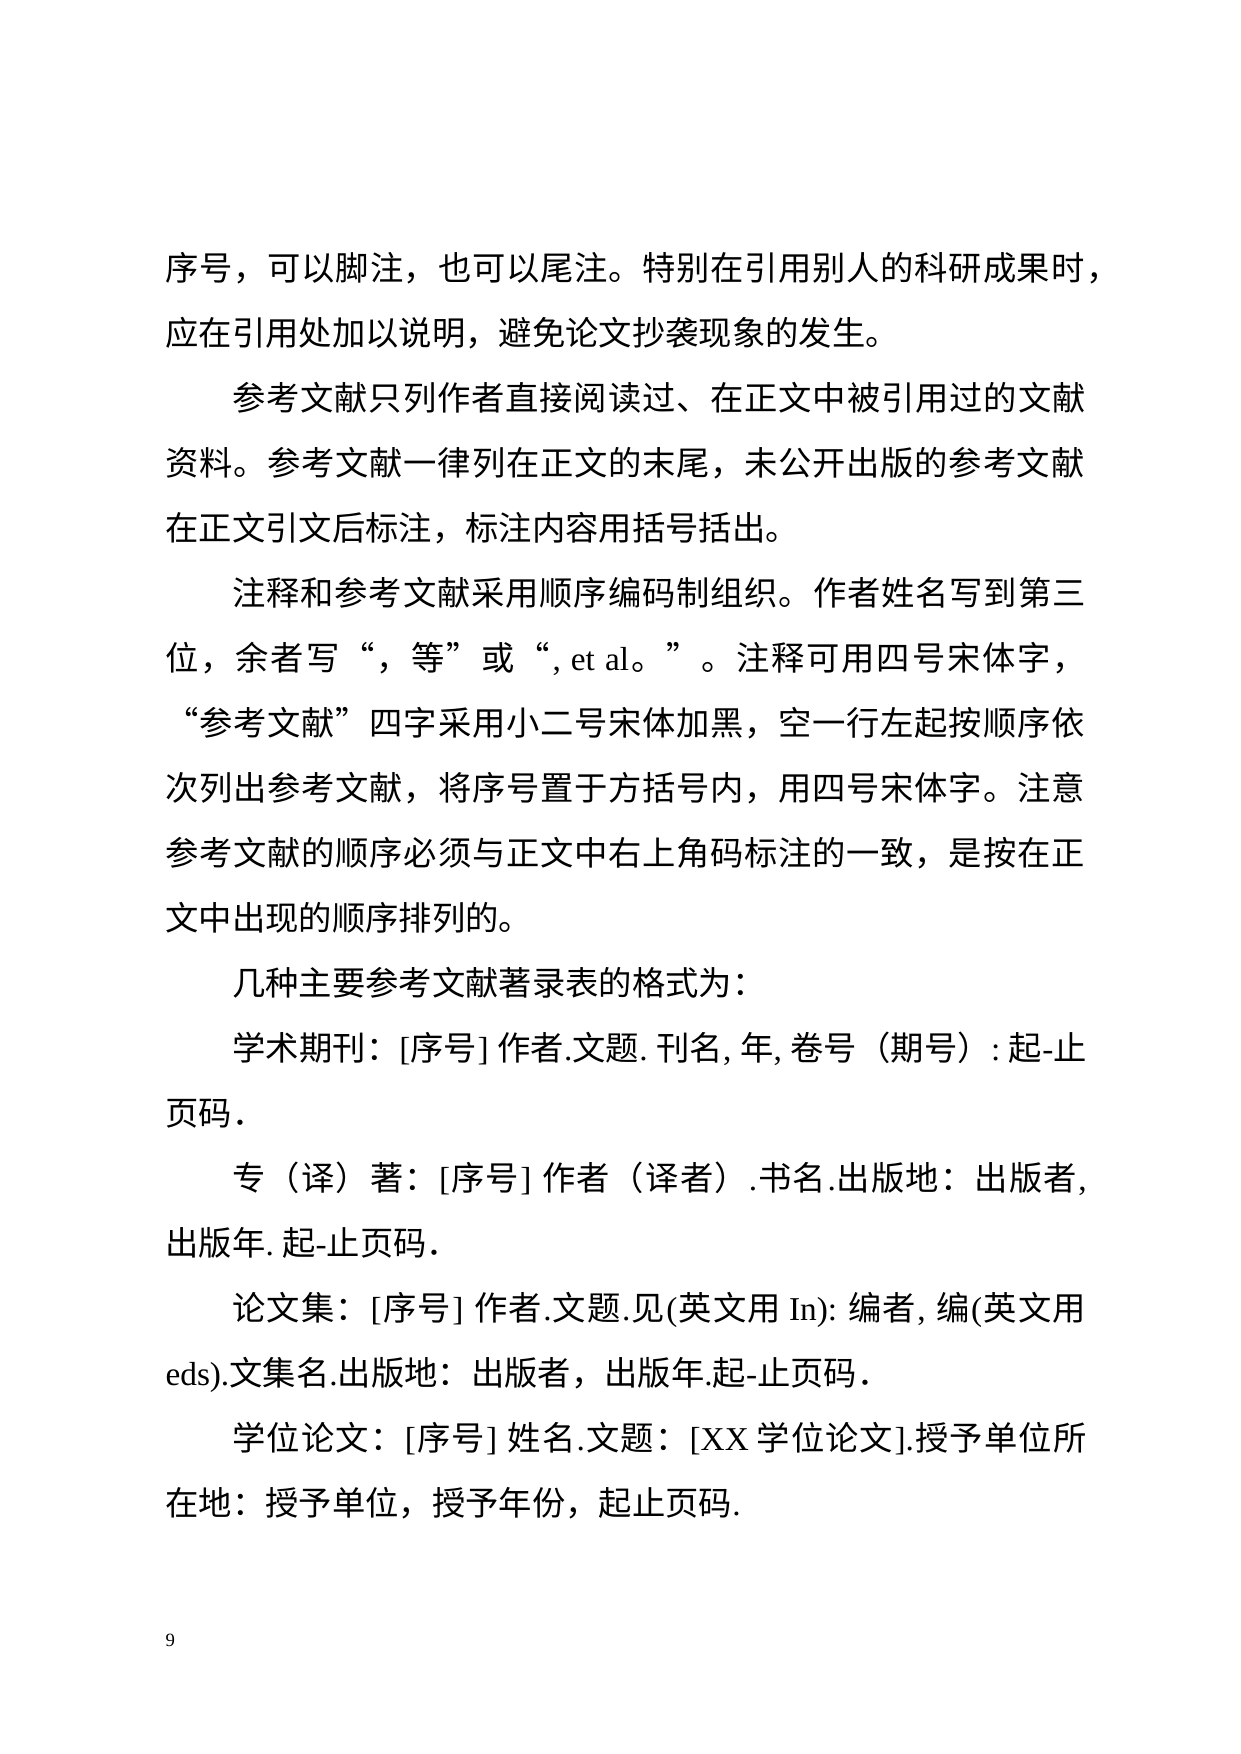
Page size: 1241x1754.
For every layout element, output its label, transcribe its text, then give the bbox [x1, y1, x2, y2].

text 学位论文：[序号] 姓名.文题：[XX学位论文].授予单位所在地：授予单位，授予年份，起止页码. [165, 1403, 1087, 1533]
text 几种主要参考文献著录表的格式为： [165, 948, 1087, 1013]
text 论文集：[序号] 作者.文题.见(英文用In): 编者, 编(英文用eds).文集名.出版地：出版者，出版年.起-止页码． [165, 1273, 1087, 1403]
text 学术期刊：[序号] 作者.文题. 刊名, 年, 卷号（期号）: 起-止页码． [165, 1013, 1087, 1143]
text 注释和参考文献采用顺序编码制组织。作者姓名写到第三位，余者写“，等”或“, et al。”。注释可用四号宋体字，“参考文献”四字采用小二号宋体加黑，空一行左起按顺序依次列出参考文献，将序号置于方括号内，用四号宋体字。注意参考文献的顺序必须与正文中右上角码标注的一致，是按在正文中出现的顺序排列的。 [165, 558, 1087, 948]
text 参考文献只列作者直接阅读过、在正文中被引用过的文献资料。参考文献一律列在正文的末尾，未公开出版的参考文献在正文引文后标注，标注内容用括号括出。 [165, 363, 1087, 558]
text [165, 233, 1087, 363]
text 专（译）著：[序号] 作者（译者）.书名.出版地：出版者, 出版年. 起-止页码． [165, 1143, 1087, 1273]
